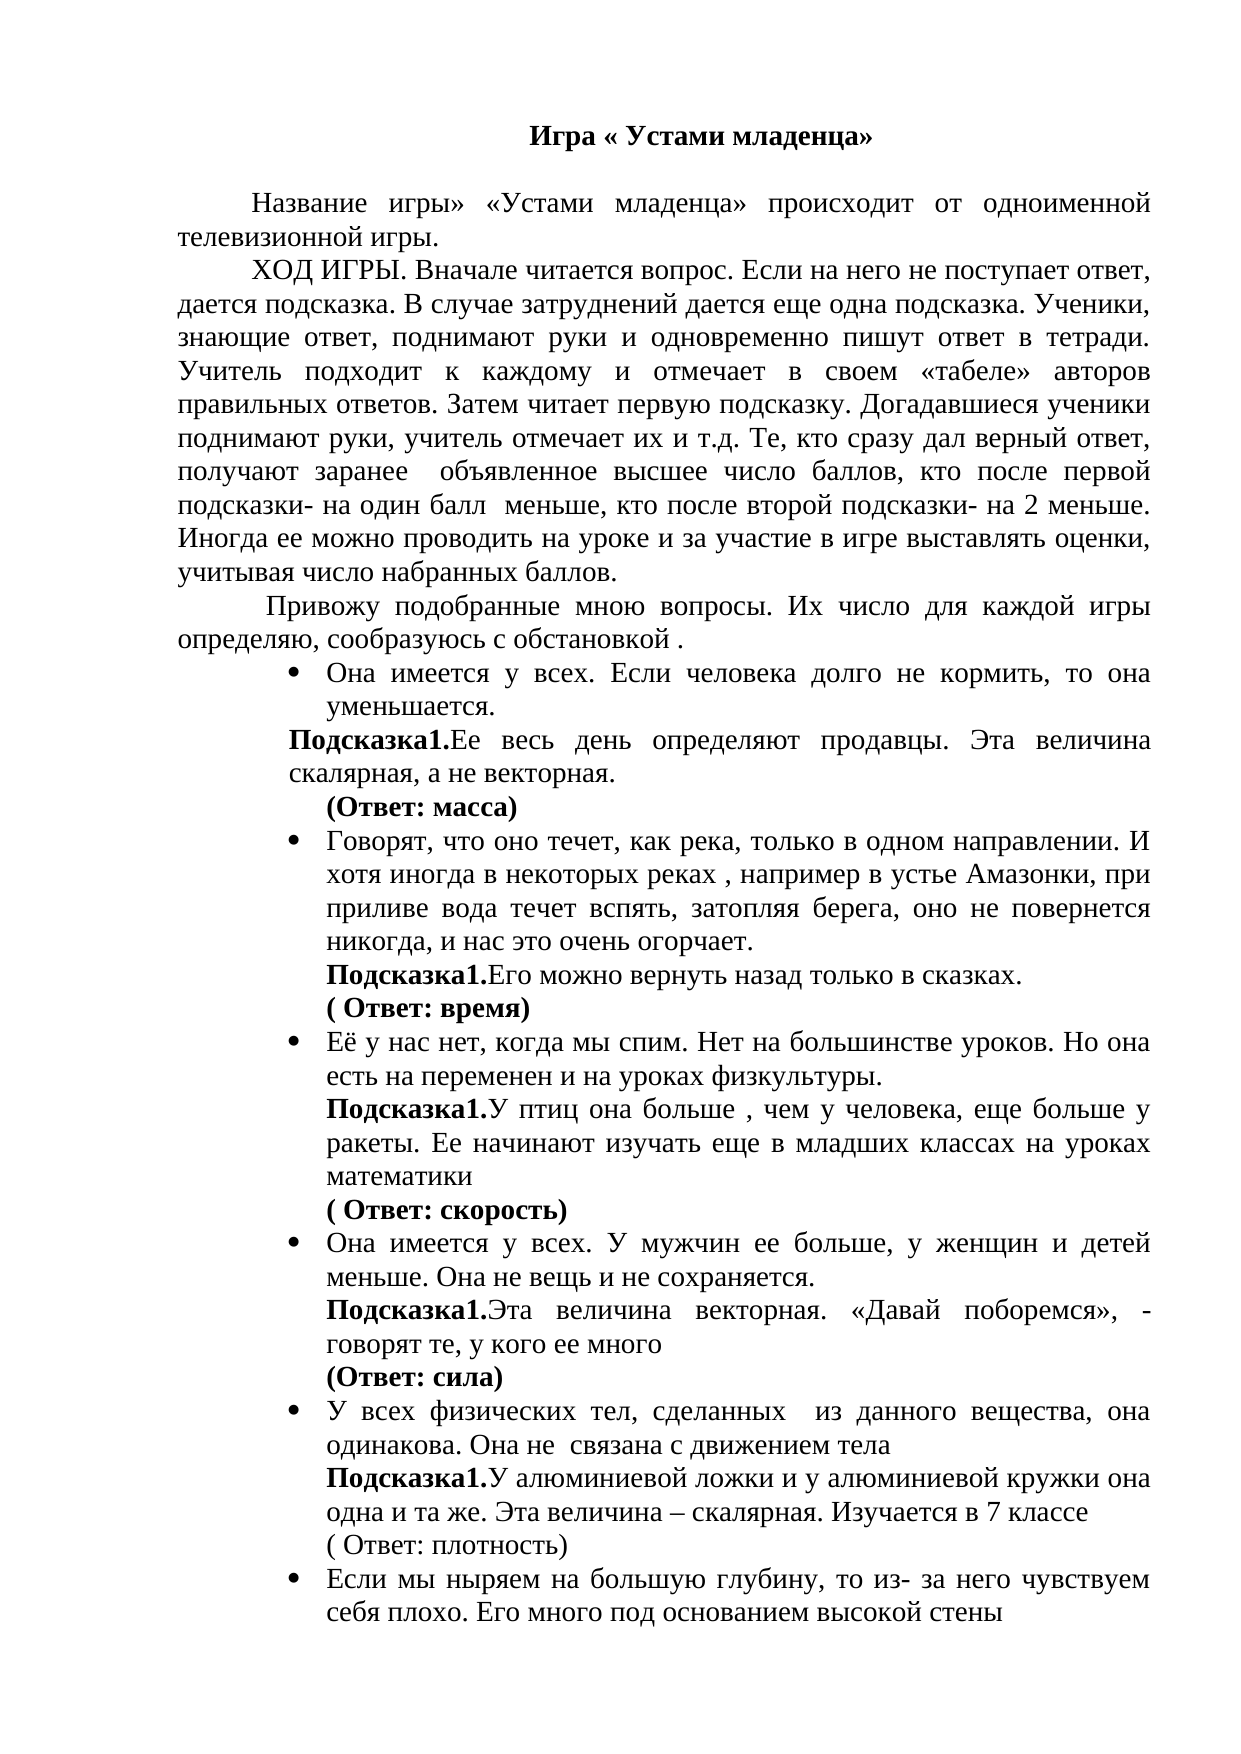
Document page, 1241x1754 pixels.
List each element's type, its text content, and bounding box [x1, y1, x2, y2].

text Название игры» «Устами младенца» происходит от одноименной телевизионной игры. [177, 185, 1152, 252]
list ( Ответ: время) [326, 990, 1152, 1024]
text Подсказка1.Ее весь день определяют продавцы. Эта величина скалярная, а не векторная. [288, 722, 1152, 789]
list Подсказка1.Эта величина векторная. «Давай поборемся», - говорят те, у кого ее много [326, 1292, 1152, 1359]
text Игра « Устами младенца» [177, 118, 1152, 152]
list ( Ответ: плотность) [326, 1527, 1152, 1561]
list (Ответ: масса) [326, 789, 1152, 823]
list Она имеется у всех. У мужчин ее больше, у женщин и детей меньше. Она не вещь и не сохраняется. [288, 1225, 1152, 1292]
list Она имеется у всех. Если человека долго не кормить, то она уменьшается. [288, 655, 1152, 722]
list У всех физических тел, сделанных из данного вещества, она одинакова. Она не связана с движением тела [288, 1393, 1152, 1460]
text ХОД ИГРЫ. Вначале читается вопрос. Если на него не поступает ответ, дается подсказка. В случае затруднений дается еще одна подсказка. Ученики, знающие ответ, поднимают руки и одновременно пишут ответ в тетради. Учитель подходит к каждому и отмечает в своем «табеле» авторов правильных ответов. Затем читает первую подсказку. Догадавшиеся ученики поднимают руки, учитель отмечает их и т.д. Те, кто сразу дал верный ответ, получают заранее объявленное высшее число баллов, кто после первой подсказки- на один балл меньше, кто после второй подсказки- на 2 меньше. Иногда ее можно проводить на уроке и за участие в игре выставлять оценки, учитывая число набранных баллов. [177, 252, 1152, 588]
list Подсказка1.Его можно вернуть назад только в сказках. [326, 957, 1152, 990]
list Если мы ныряем на большую глубину, то из- за него чувствуем себя плохо. Его много под основанием высокой стены [288, 1561, 1152, 1628]
list (Ответ: сила) [326, 1359, 1152, 1393]
list Подсказка1.У птиц она больше , чем у человека, еще больше у ракеты. Ее начинают изучать еще в младших классах на уроках математики [326, 1091, 1152, 1192]
list ( Ответ: скорость) [326, 1192, 1152, 1225]
text Привожу подобранные мною вопросы. Их число для каждой игры определяю, сообразуюсь с обстановкой . [177, 588, 1152, 655]
list Подсказка1.У алюминиевой ложки и у алюминиевой кружки она одна и та же. Эта величина – скалярная. Изучается в 7 классе [326, 1460, 1152, 1527]
list Её у нас нет, когда мы спим. Нет на большинстве уроков. Но она есть на переменен и на уроках физкультуры. [288, 1024, 1152, 1091]
list Говорят, что оно течет, как река, только в одном направлении. И хотя иногда в некоторых реках , например в устье Амазонки, при приливе вода течет вспять, затопляя берега, оно не повернется никогда, и нас это очень огорчает. [288, 823, 1152, 957]
